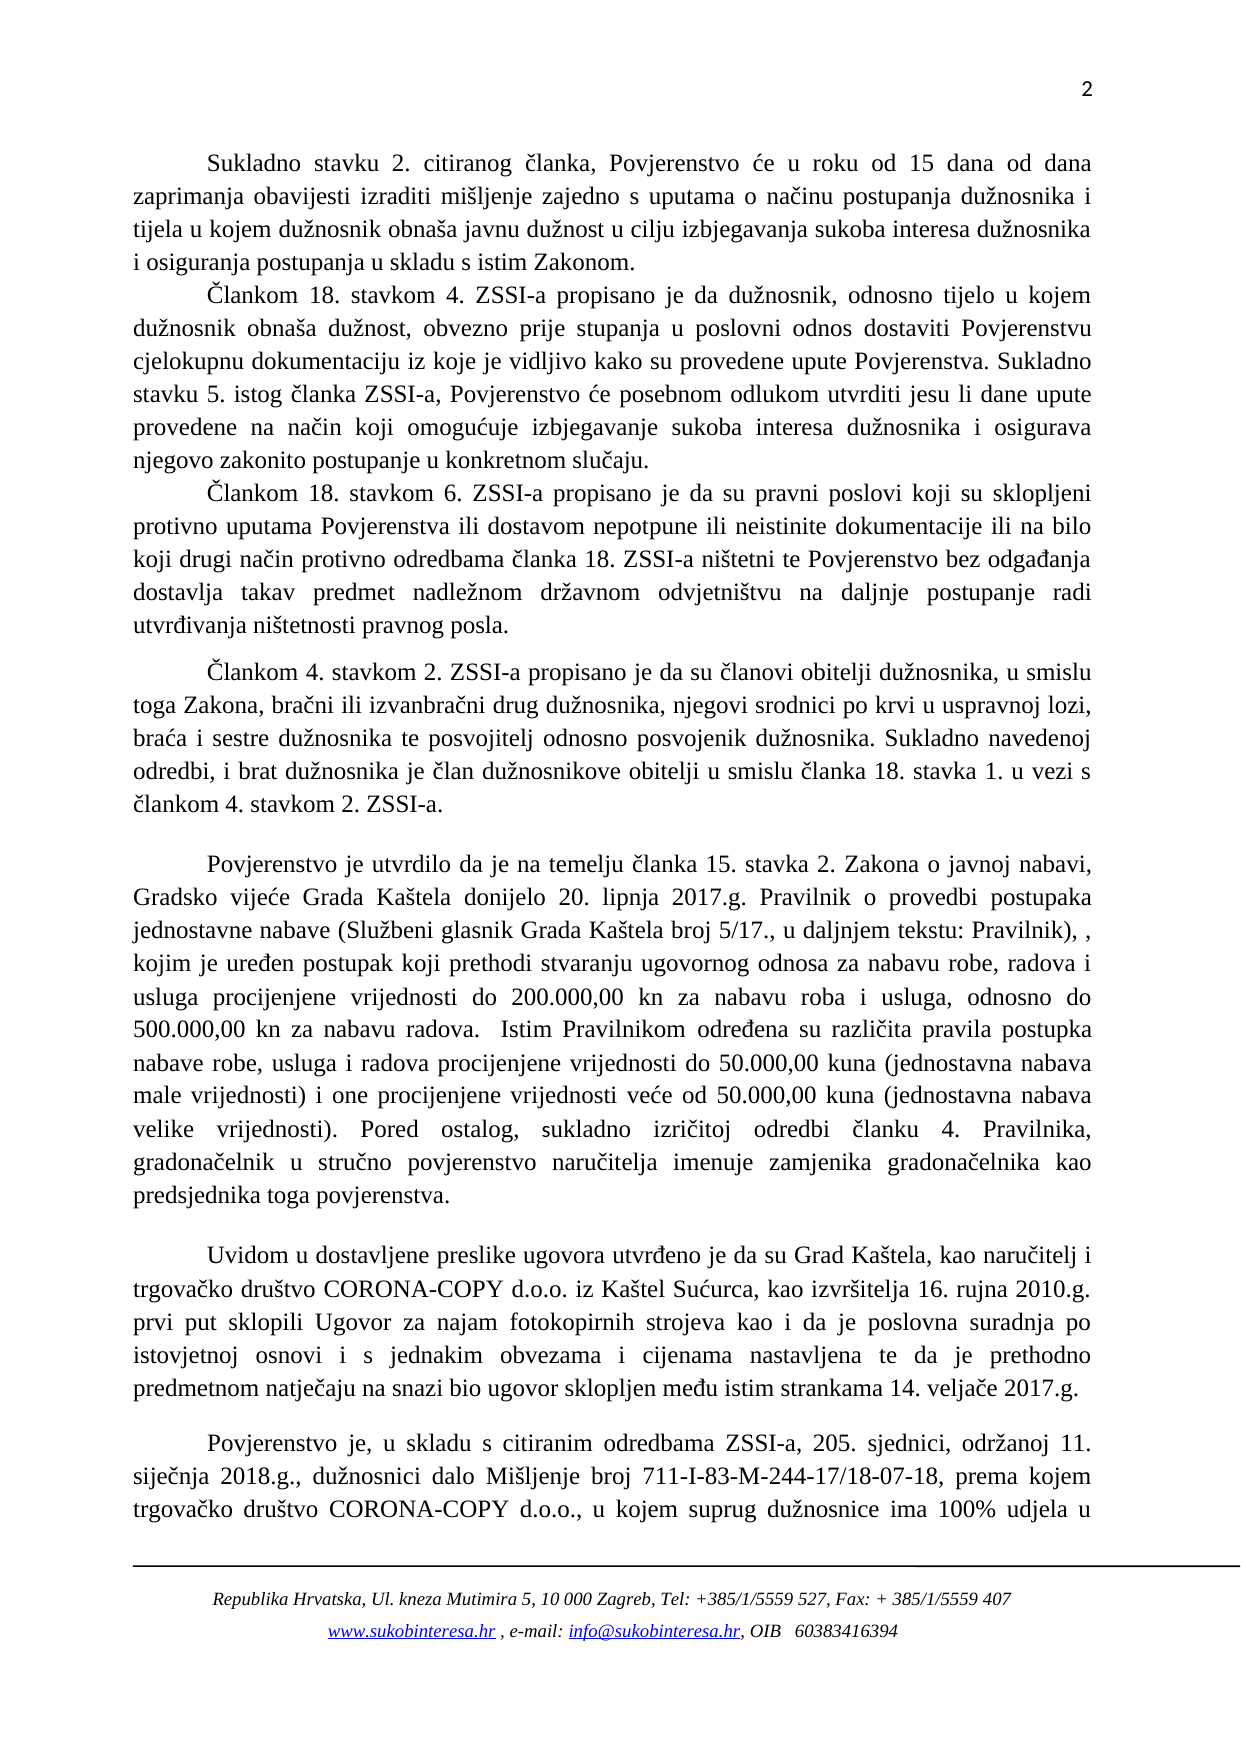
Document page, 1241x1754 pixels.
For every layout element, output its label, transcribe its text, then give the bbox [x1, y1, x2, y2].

text Člankom 18. stavkom 4. ZSSI-a propisano je da dužnosnik, odnosno tijelo u kojem dužnosnik obnaša dužnost, obvezno prije stupanja u poslovni odnos dostaviti Povjerenstvu cjelokupnu dokumentaciju iz koje je vidljivo kako su provedene upute Povjerenstva. Sukladno stavku 5. istog članka ZSSI-a, Povjerenstvo će posebnom odlukom utvrditi jesu li dane upute provedene na način koji omogućuje izbjegavanje sukoba interesa dužnosnika i osigurava njegovo zakonito postupanje u konkretnom slučaju. [133, 280, 1092, 474]
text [133, 1428, 1092, 1522]
text Člankom 4. stavkom 2. ZSSI-a propisano je da su članovi obitelji dužnosnika, u smislu toga Zakona, bračni ili izvanbračni drug dužnosnika, njegovi srodnici po krvi u uspravnoj lozi, braća i sestre dužnosnika te posvojitelj odnosno posvojenik dužnosnika. Sukladno navedenoj odredbi, i brat dužnosnika je član dužnosnikove obitelji u smislu članka 18. stavka 1. u vezi s člankom 4. stavkom 2. ZSSI-a. [133, 657, 1092, 818]
text Uvidom u dostavljene preslike ugovora utvrđeno je da su Grad Kaštela, kao naručitelj i trgovačko društvo CORONA-COPY d.o.o. iz Kaštel Sućurca, kao izvršitelja 16. rujna 2010.g. prvi put sklopili Ugovor za najam fotokopirnih strojeva kao i da je poslovna suradnja po istovjetnoj osnovi i s jednakim obvezama i cijenama nastavljena te da je prethodno predmetnom natječaju na snazi bio ugovor sklopljen među istim strankama 14. veljače 2017.g. [133, 1241, 1092, 1401]
text Sukladno stavku 2. citiranog članka, Povjerenstvo će u roku od 15 dana od dana zaprimanja obavijesti izraditi mišljenje zajedno s uputama o načinu postupanja dužnosnika i tijela u kojem dužnosnik obnaša javnu dužnost u cilju izbjegavanja sukoba interesa dužnosnika i osiguranja postupanja u skladu s istim Zakonom. [133, 148, 1092, 276]
text Člankom 18. stavkom 6. ZSSI-a propisano je da su pravni poslovi koji su sklopljeni protivno uputama Povjerenstva ili dostavom nepotpune ili neistinite dokumentacije ili na bilo koji drugi način protivno odredbama članka 18. ZSSI-a ništetni te Povjerenstvo bez odgađanja dostavlja takav predmet nadležnom državnom odvjetništvu na daljnje postupanje radi utvrđivanja ništetnosti pravnog posla. [133, 478, 1092, 639]
text Povjerenstvo je utvrdilo da je na temelju članka 15. stavka 2. Zakona o javnoj nabavi, Gradsko vijeće Grada Kaštela donijelo 20. lipnja 2017.g. Pravilnik o provedbi postupaka jednostavne nabave (Službeni glasnik Grada Kaštela broj 5/17., u daljnjem tekstu: Pravilnik), , kojim je uređen postupak koji prethodi stvaranju ugovornog odnosa za nabavu robe, radova i usluga procijenjene vrijednosti do 200.000,00 kn za nabavu roba i usluga, odnosno do 500.000,00 kn za nabavu radova. Istim Pravilnikom određena su različita pravila postupka nabave robe, usluga i radova procijenjene vrijednosti do 50.000,00 kuna (jednostavna nabava male vrijednosti) i one procijenjene vrijednosti veće od 50.000,00 kuna (jednostavna nabava velike vrijednosti). Pored ostalog, sukladno izričitoj odredbi članku 4. Pravilnika, gradonačelnik u stručno povjerenstvo naručitelja imenuje zamjenika gradonačelnika kao predsjednika toga povjerenstva. [133, 849, 1092, 1209]
